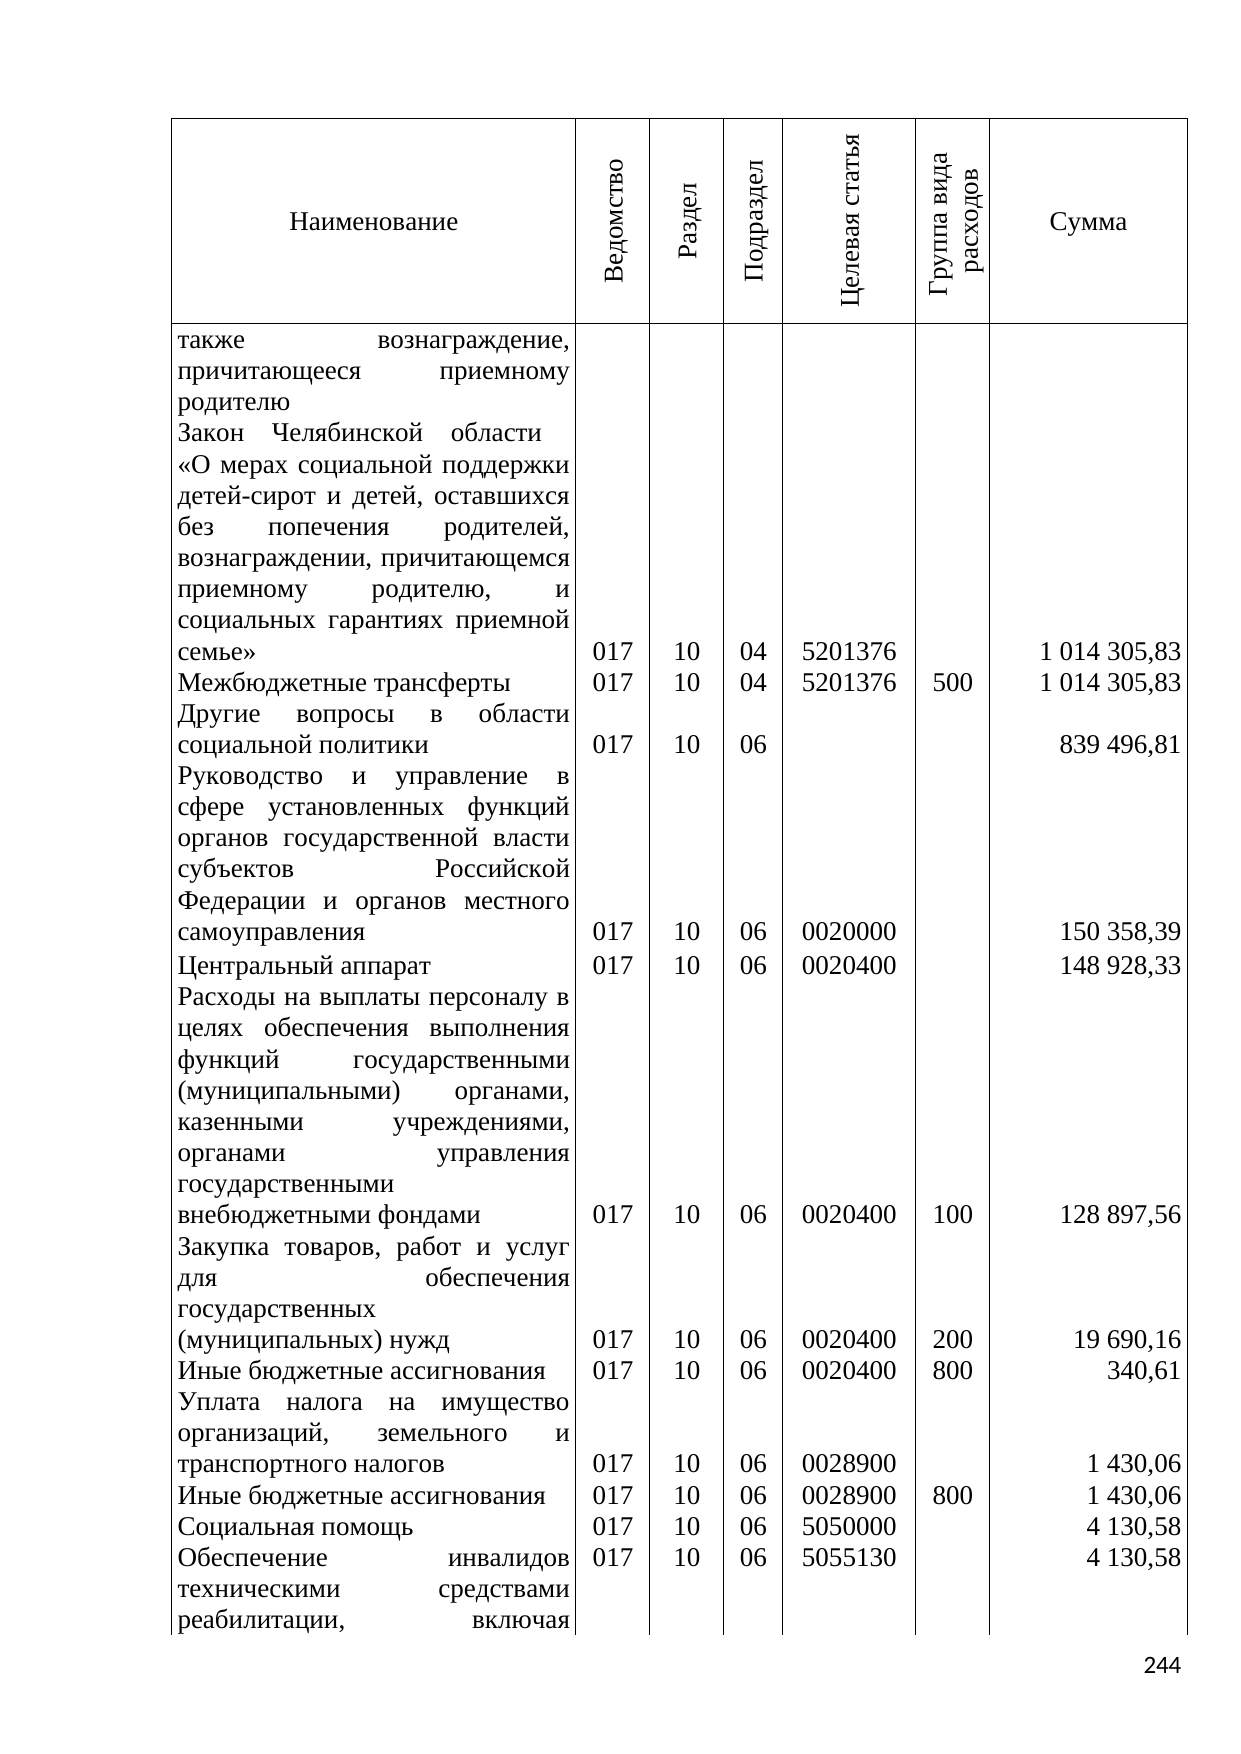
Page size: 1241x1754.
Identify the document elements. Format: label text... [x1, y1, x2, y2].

table_header Целевая статья [783, 119, 915, 323]
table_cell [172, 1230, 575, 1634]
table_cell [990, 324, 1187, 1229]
table_header Наименование [172, 119, 575, 323]
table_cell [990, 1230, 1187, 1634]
table_header Раздел [650, 119, 723, 323]
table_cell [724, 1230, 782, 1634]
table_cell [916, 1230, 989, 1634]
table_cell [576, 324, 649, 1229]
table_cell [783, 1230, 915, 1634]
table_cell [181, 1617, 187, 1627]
table_header Подраздел [724, 119, 782, 323]
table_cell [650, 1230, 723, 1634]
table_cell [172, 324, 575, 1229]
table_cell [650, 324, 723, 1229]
table_header Ведомство [576, 119, 649, 323]
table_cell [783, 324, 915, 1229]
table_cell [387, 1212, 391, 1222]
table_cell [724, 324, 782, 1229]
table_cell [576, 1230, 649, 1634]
table_header Сумма [990, 119, 1187, 323]
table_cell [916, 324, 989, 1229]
table_header Группа вида расходов [916, 119, 989, 323]
